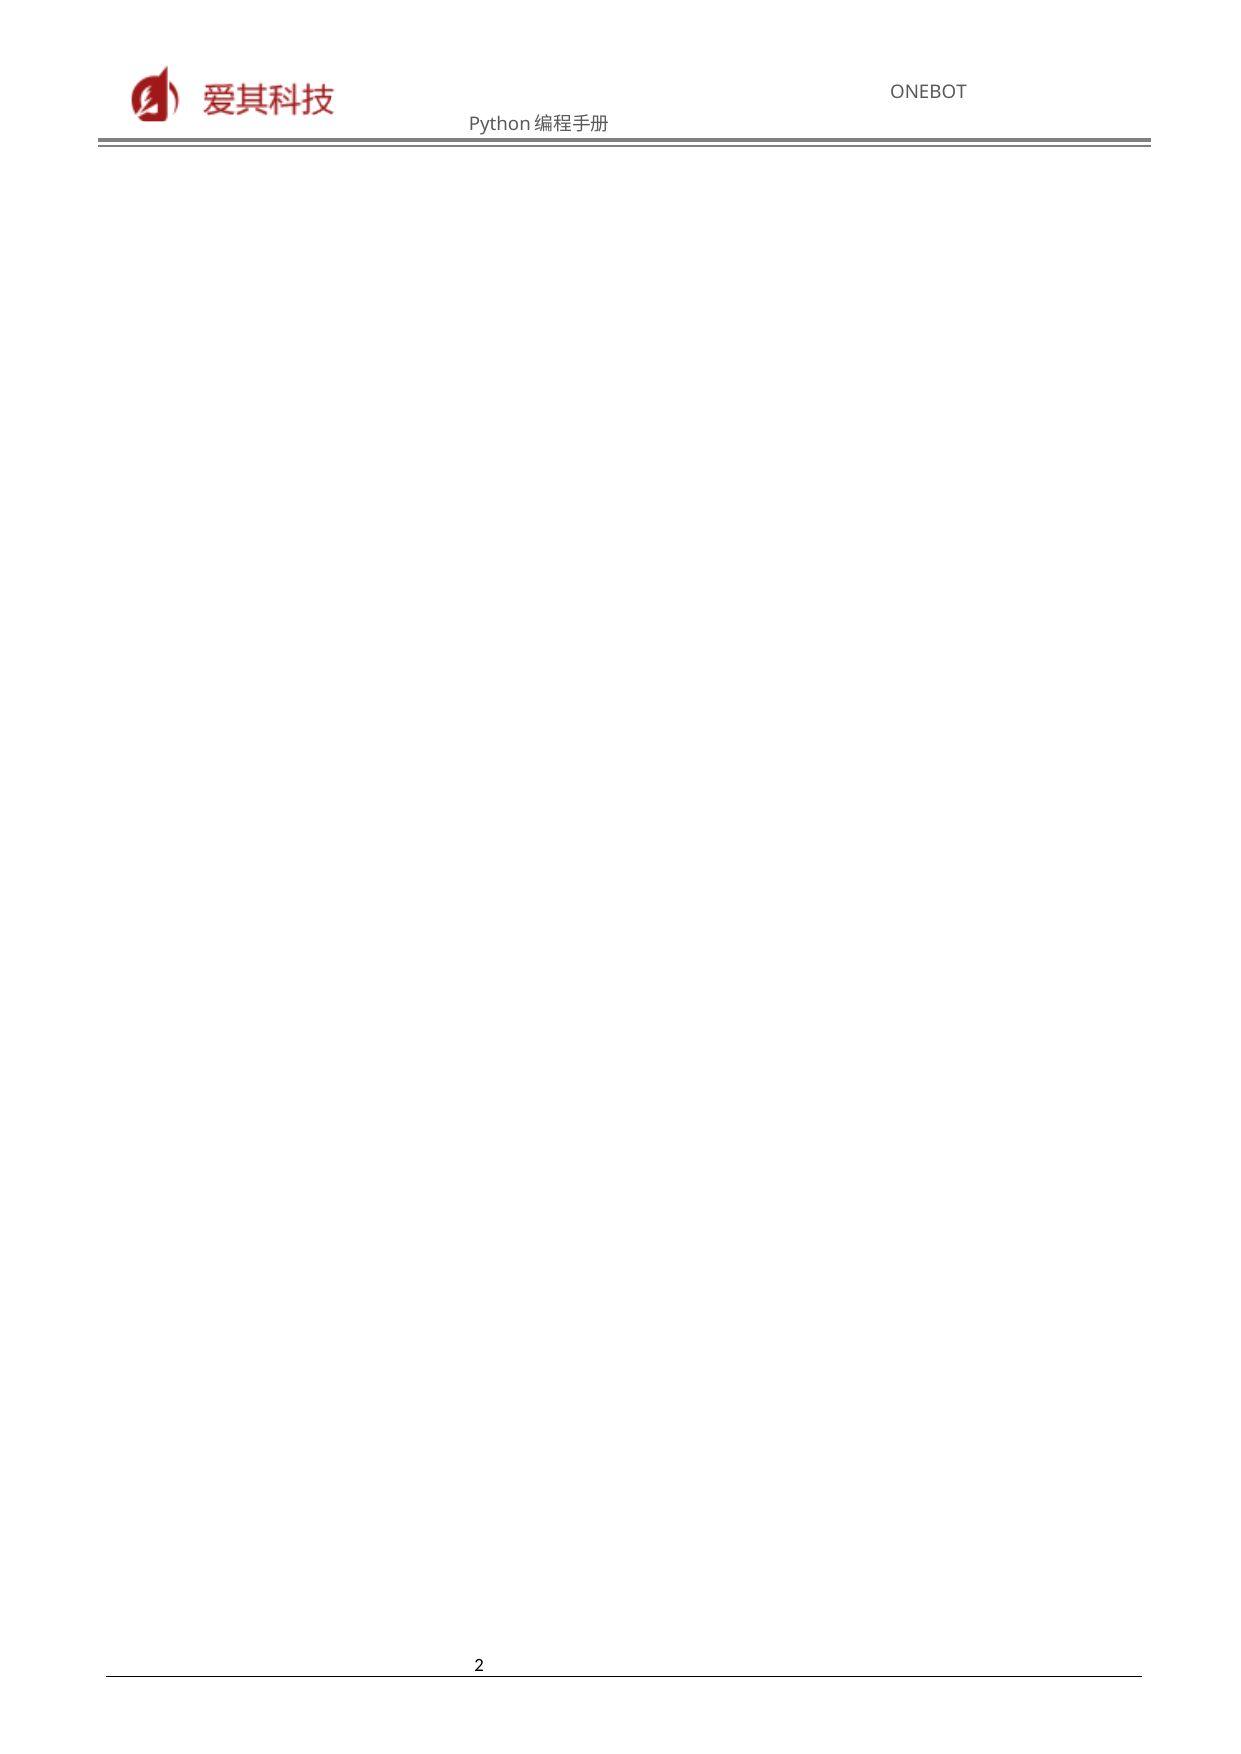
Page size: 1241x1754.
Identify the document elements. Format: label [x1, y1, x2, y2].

picture [110, 67, 339, 125]
